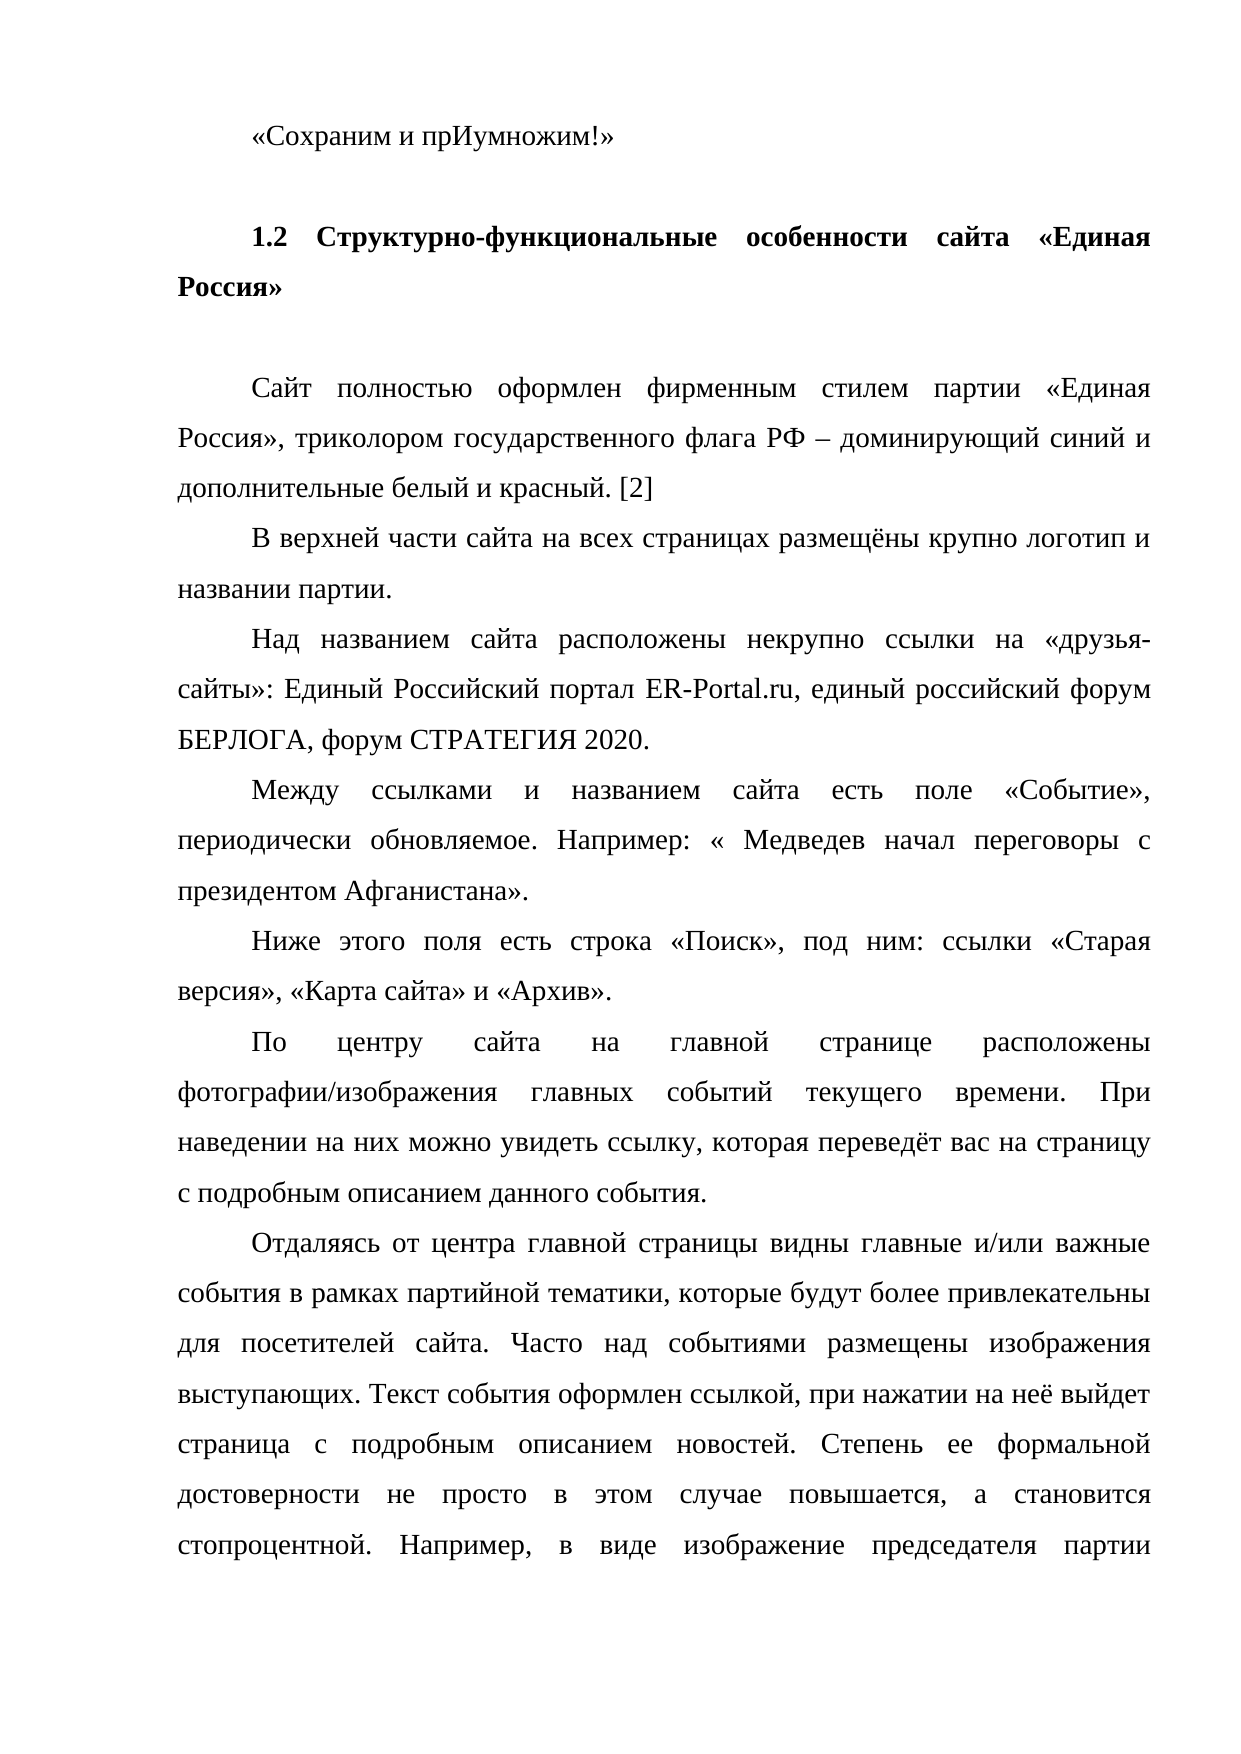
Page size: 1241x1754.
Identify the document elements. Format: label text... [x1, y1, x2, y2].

text По центру сайта на главной странице расположены фотографии/изображения главных событий текущего времени. При наведении на них можно увидеть ссылку, которая переведёт вас на страницу с подробным описанием данного события. [177, 1024, 1152, 1208]
text Над названием сайта расположены некрупно ссылки на «друзья-сайты»: Единый Российский портал ER-Portal.ru, единый российский форум БЕРЛОГА, форум СТРАТЕГИЯ 2020. [177, 621, 1152, 755]
text В верхней части сайта на всех страницах размещёны крупно логотип и названии партии. [177, 521, 1152, 604]
text Ниже этого поля есть строка «Поиск», под ним: ссылки «Старая версия», «Карта сайта» и «Архив». [177, 923, 1152, 1007]
text 1.2 Структурно-функциональные особенности сайта «Единая Россия» [177, 219, 1152, 303]
text «Сохраним и прИумножим!» [177, 118, 1152, 152]
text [177, 1225, 1152, 1560]
text Сайт полностью оформлен фирменным стилем партии «Единая Россия», триколором государственного флага РФ – доминирующий синий и дополнительные белый и красный. [2] [177, 370, 1152, 504]
text Между ссылками и названием сайта есть поле «Событие», периодически обновляемое. Например: « Медведев начал переговоры с президентом Афганистана». [177, 772, 1152, 906]
